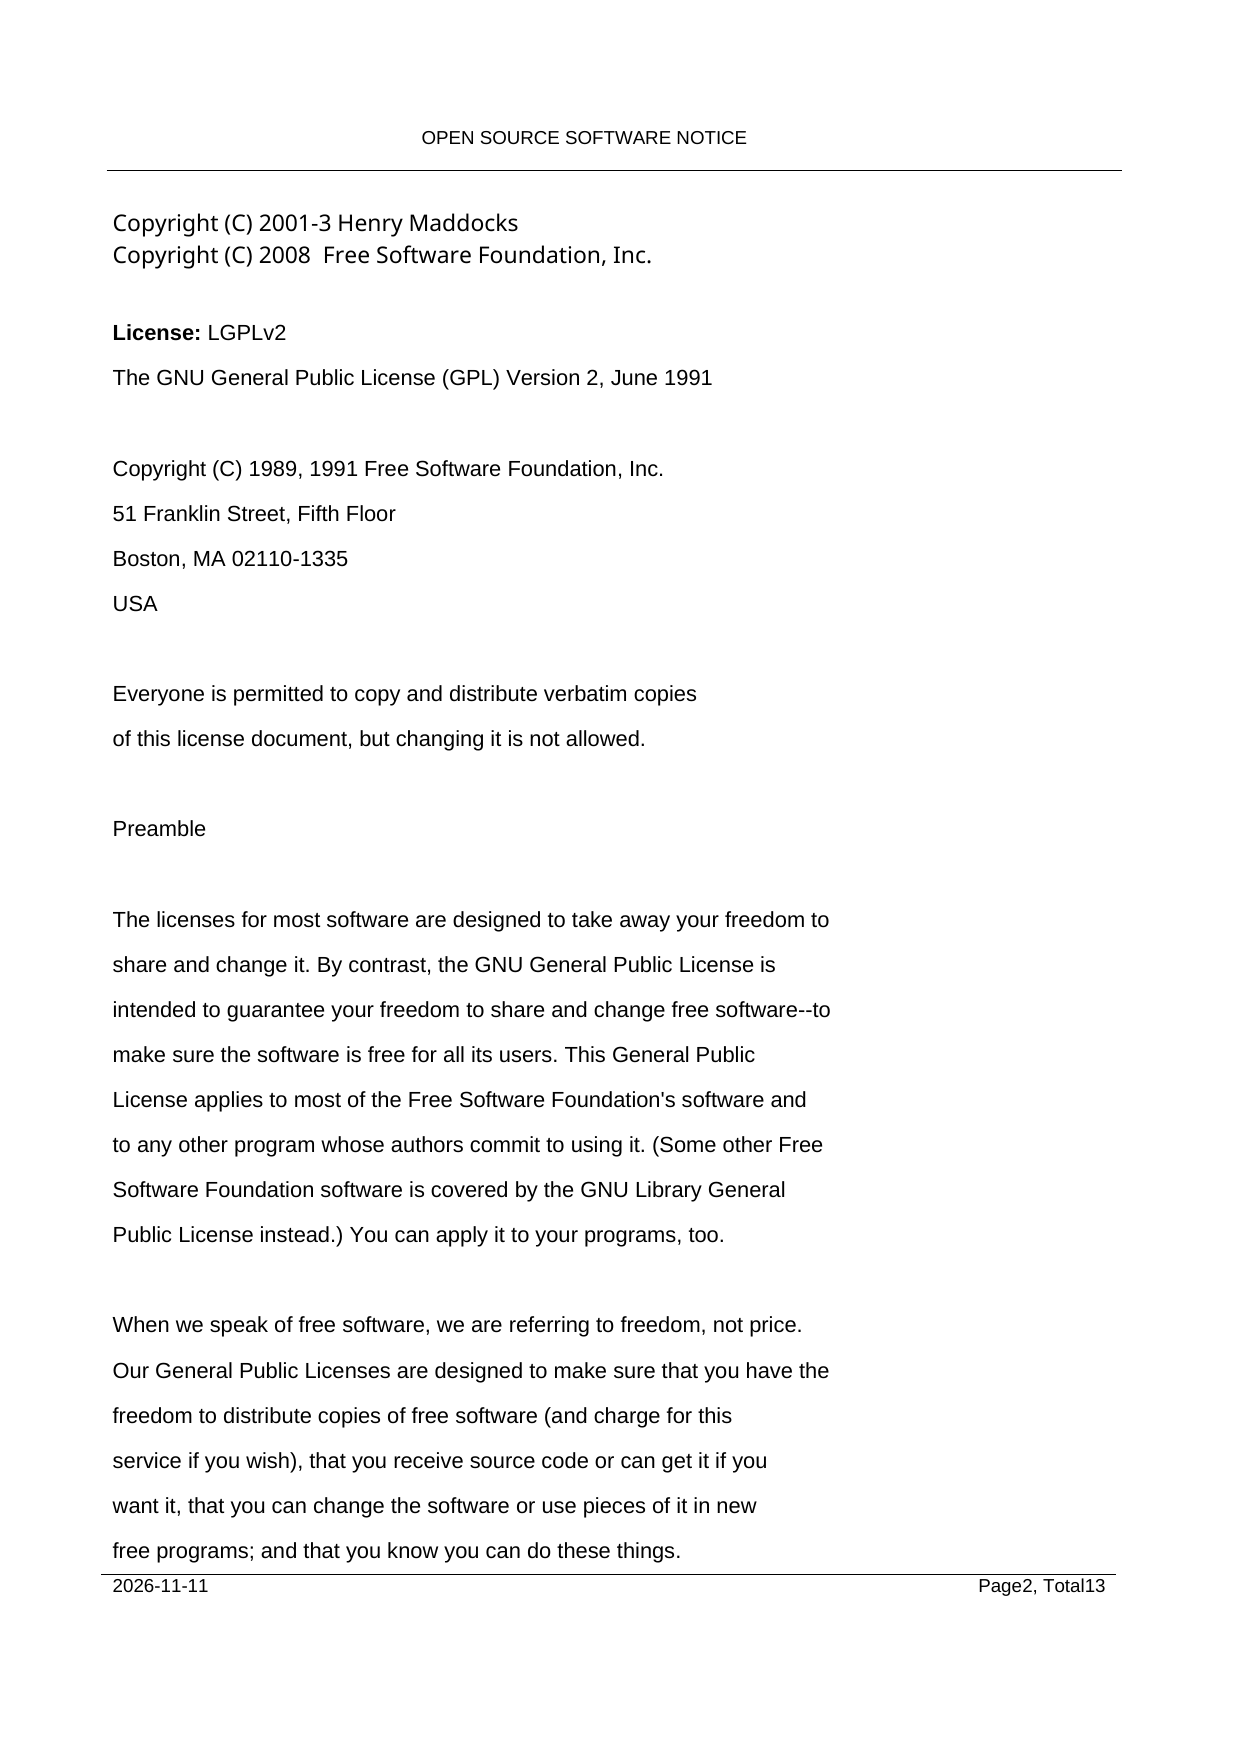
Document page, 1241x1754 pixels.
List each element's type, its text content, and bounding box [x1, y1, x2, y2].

text Boston, MA 02110-1335 [112, 542, 1128, 574]
text Copyright (C) 2008 Free Software Foundation, Inc. [112, 239, 1128, 271]
text Public License instead.) You can apply it to your programs, too. [112, 1218, 1128, 1251]
text The GNU General Public License (GPL) Version 2, June 1991 [112, 362, 1128, 394]
text License: LGPLv2 [112, 316, 1128, 349]
text 51 Franklin Street, Fifth Floor [112, 497, 1128, 529]
text Everyone is permitted to copy and distribute verbatim copies [112, 677, 1128, 710]
text Software Foundation software is covered by the GNU Library General [112, 1173, 1128, 1206]
text Preamble [112, 813, 1128, 845]
text to any other program whose authors commit to using it. (Some other Free [112, 1128, 1128, 1161]
text want it, that you can change the software or use pieces of it in new [112, 1489, 1128, 1522]
text make sure the software is free for all its users. This General Public [112, 1038, 1128, 1071]
text service if you wish), that you receive source code or can get it if you [112, 1444, 1128, 1477]
text intended to guarantee your freedom to share and change free software--to [112, 993, 1128, 1026]
text free programs; and that you know you can do these things. [112, 1534, 1128, 1567]
text Copyright (C) 2001-3 Henry Maddocks [112, 206, 1128, 239]
text of this license document, but changing it is not allowed. [112, 722, 1128, 755]
text Our General Public Licenses are designed to make sure that you have the [112, 1354, 1128, 1386]
text The licenses for most software are designed to take away your freedom to [112, 903, 1128, 935]
text USA [112, 587, 1128, 619]
text Copyright (C) 1989, 1991 Free Software Foundation, Inc. [112, 452, 1128, 484]
text share and change it. By contrast, the GNU General Public License is [112, 948, 1128, 980]
text freedom to distribute copies of free software (and charge for this [112, 1399, 1128, 1431]
text License applies to most of the Free Software Foundation's software and [112, 1083, 1128, 1116]
text When we speak of free software, we are referring to freedom, not price. [112, 1309, 1128, 1341]
